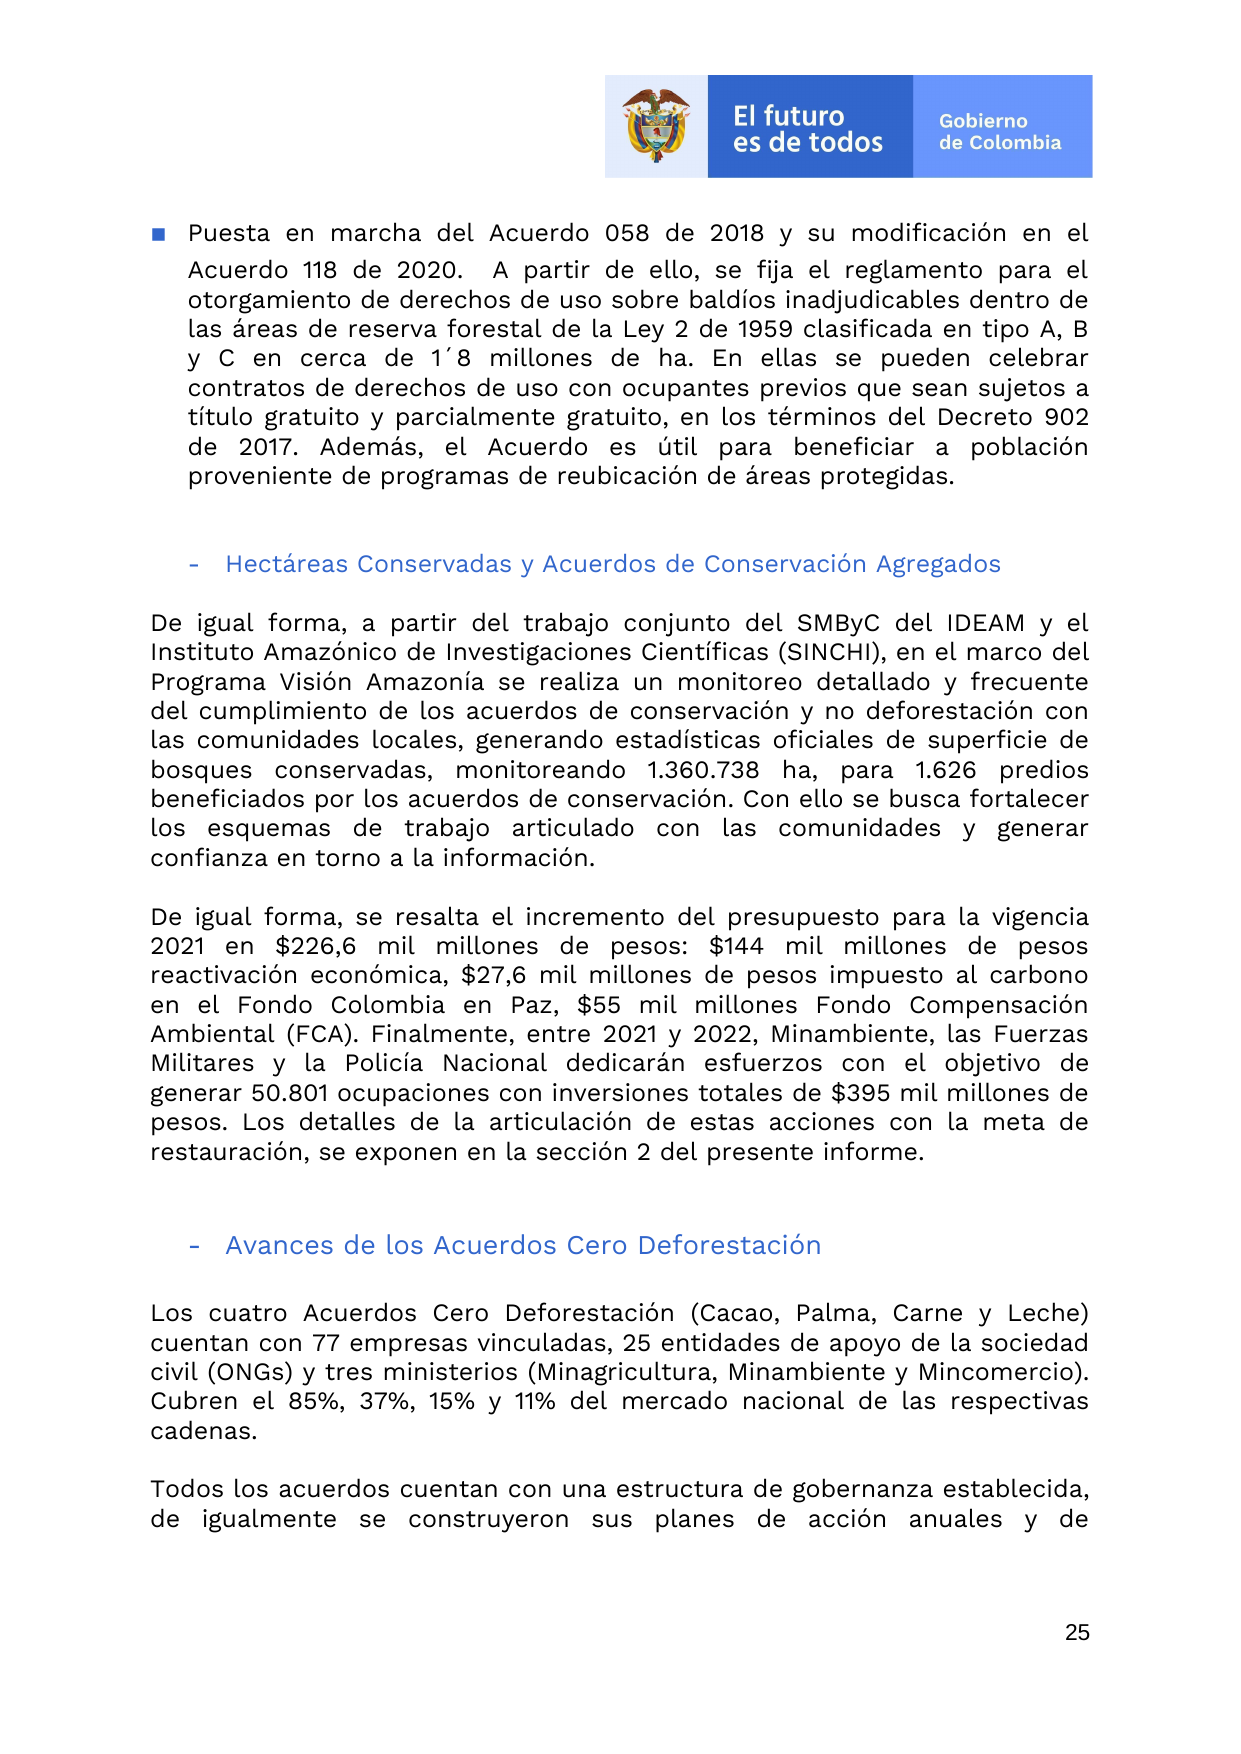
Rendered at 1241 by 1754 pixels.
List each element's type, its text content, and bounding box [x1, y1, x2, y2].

picture [605, 75, 1093, 178]
list Puesta en marcha del Acuerdo 058 de 2018 y su modificación en el Acuerdo 118 de 2020. A partir de ello, se fija el reglamento para el otorgamiento de derechos de uso sobre baldíos inadjudicables dentro de las áreas de reserva forestal de la Ley 2 de 1959 clasificada en tipo A, B y C en cerca de 1´8 millones de ha. En ellas se pueden celebrar contratos de derechos de uso con ocupantes previos que sean sujetos a título gratuito y parcialmente gratuito, en los términos del Decreto 902 de 2017. Además, el Acuerdo es útil para beneficiar a población proveniente de programas de reubicación de áreas protegidas. [150, 204, 1090, 491]
subtitle Avances de los Acuerdos Cero Deforestación [187, 1229, 1090, 1261]
subtitle Hectáreas Conservadas y Acuerdos de Conservación Agregados [187, 549, 1090, 579]
text De igual forma, se resalta el incremento del presupuesto para la vigencia 2021 en $226,6 mil millones de pesos: $144 mil millones de pesos reactivación económica, $27,6 mil millones de pesos impuesto al carbono en el Fondo Colombia en Paz, $55 mil millones Fondo Compensación Ambiental (FCA). Finalmente, entre 2021 y 2022, Minambiente, las Fuerzas Militares y la Policía Nacional dedicarán esfuerzos con el objetivo de generar 50.801 ocupaciones con inversiones totales de $395 mil millones de pesos. Los detalles de la articulación de estas acciones con la meta de restauración, se exponen en la sección 2 del presente informe. [150, 902, 1090, 1166]
text De igual forma, a partir del trabajo conjunto del SMByC del IDEAM y el Instituto Amazónico de Investigaciones Científicas (SINCHI), en el marco del Programa Visión Amazonía se realiza un monitoreo detallado y frecuente del cumplimiento de los acuerdos de conservación y no deforestación con las comunidades locales, generando estadísticas oficiales de superficie de bosques conservadas, monitoreando 1.360.738 ha, para 1.626 predios beneficiados por los acuerdos de conservación. Con ello se busca fortalecer los esquemas de trabajo articulado con las comunidades y generar confianza en torno a la información. [150, 608, 1090, 872]
text Los cuatro Acuerdos Cero Deforestación (Cacao, Palma, Carne y Leche) cuentan con 77 empresas vinculadas, 25 entidades de apoyo de la sociedad civil (ONGs) y tres ministerios (Minagricultura, Minambiente y Mincomercio). Cubren el 85%, 37%, 15% y 11% del mercado nacional de las respectivas cadenas. [150, 1298, 1090, 1445]
